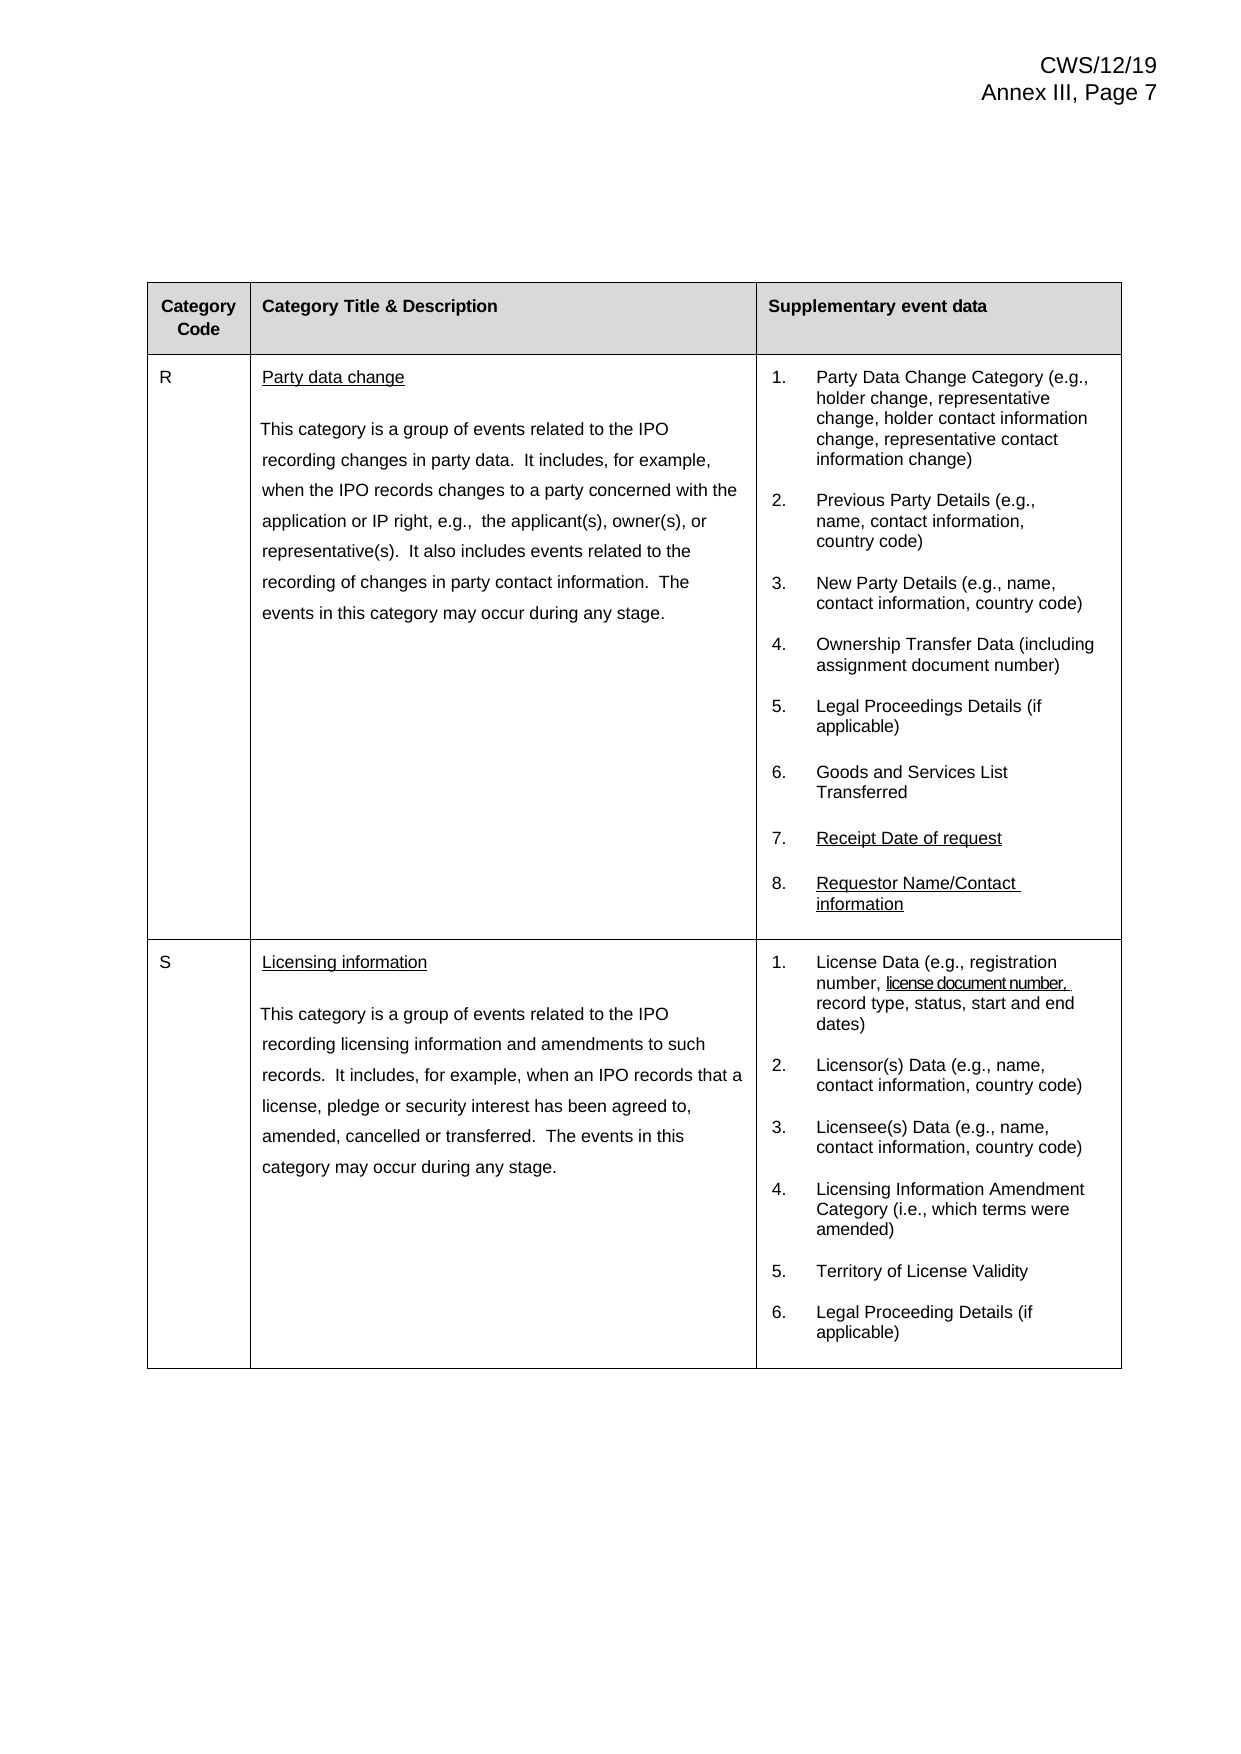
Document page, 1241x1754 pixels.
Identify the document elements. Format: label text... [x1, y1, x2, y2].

table_cell R [148, 355, 250, 939]
table_cell Party data change This category is a group of events related to the IPO recording changes in party data. It includes, for example, when the IPO records changes to a party concerned with the application or IP right, e.g., the applicant(s), owner(s), or representative(s). It also includes events related to the recording of changes in party contact information. The events in this category may occur during any stage. [251, 355, 756, 939]
table_header Category Title & Description [251, 283, 756, 354]
table_cell Party Data Change Category (e.g., holder change, representative change, holder contact information change, representative contact information change) Previous Party Details (e.g., name, contact information, country code) New Party Details (e.g., name, contact information, country code) Ownership Transfer Data (including assignment document number) Legal Proceedings Details (if applicable) Goods and Services List Transferred Receipt Date of request Requestor Name/Contact information [757, 355, 1121, 939]
table_cell S [148, 940, 250, 1367]
table_header Supplementary event data [757, 283, 1121, 354]
table_cell Licensing information This category is a group of events related to the IPO recording licensing information and amendments to such records. It includes, for example, when an IPO records that a license, pledge or security interest has been agreed to, amended, cancelled or transferred. The events in this category may occur during any stage. [251, 940, 756, 1367]
table_header Category Code [148, 283, 250, 354]
table_cell License Data (e.g., registration number, license document number, record type, status, start and end dates) Licensor(s) Data (e.g., name, contact information, country code) Licensee(s) Data (e.g., name, contact information, country code) Licensing Information Amendment Category (i.e., which terms were amended) Territory of License Validity Legal Proceeding Details (if applicable) [757, 940, 1121, 1367]
